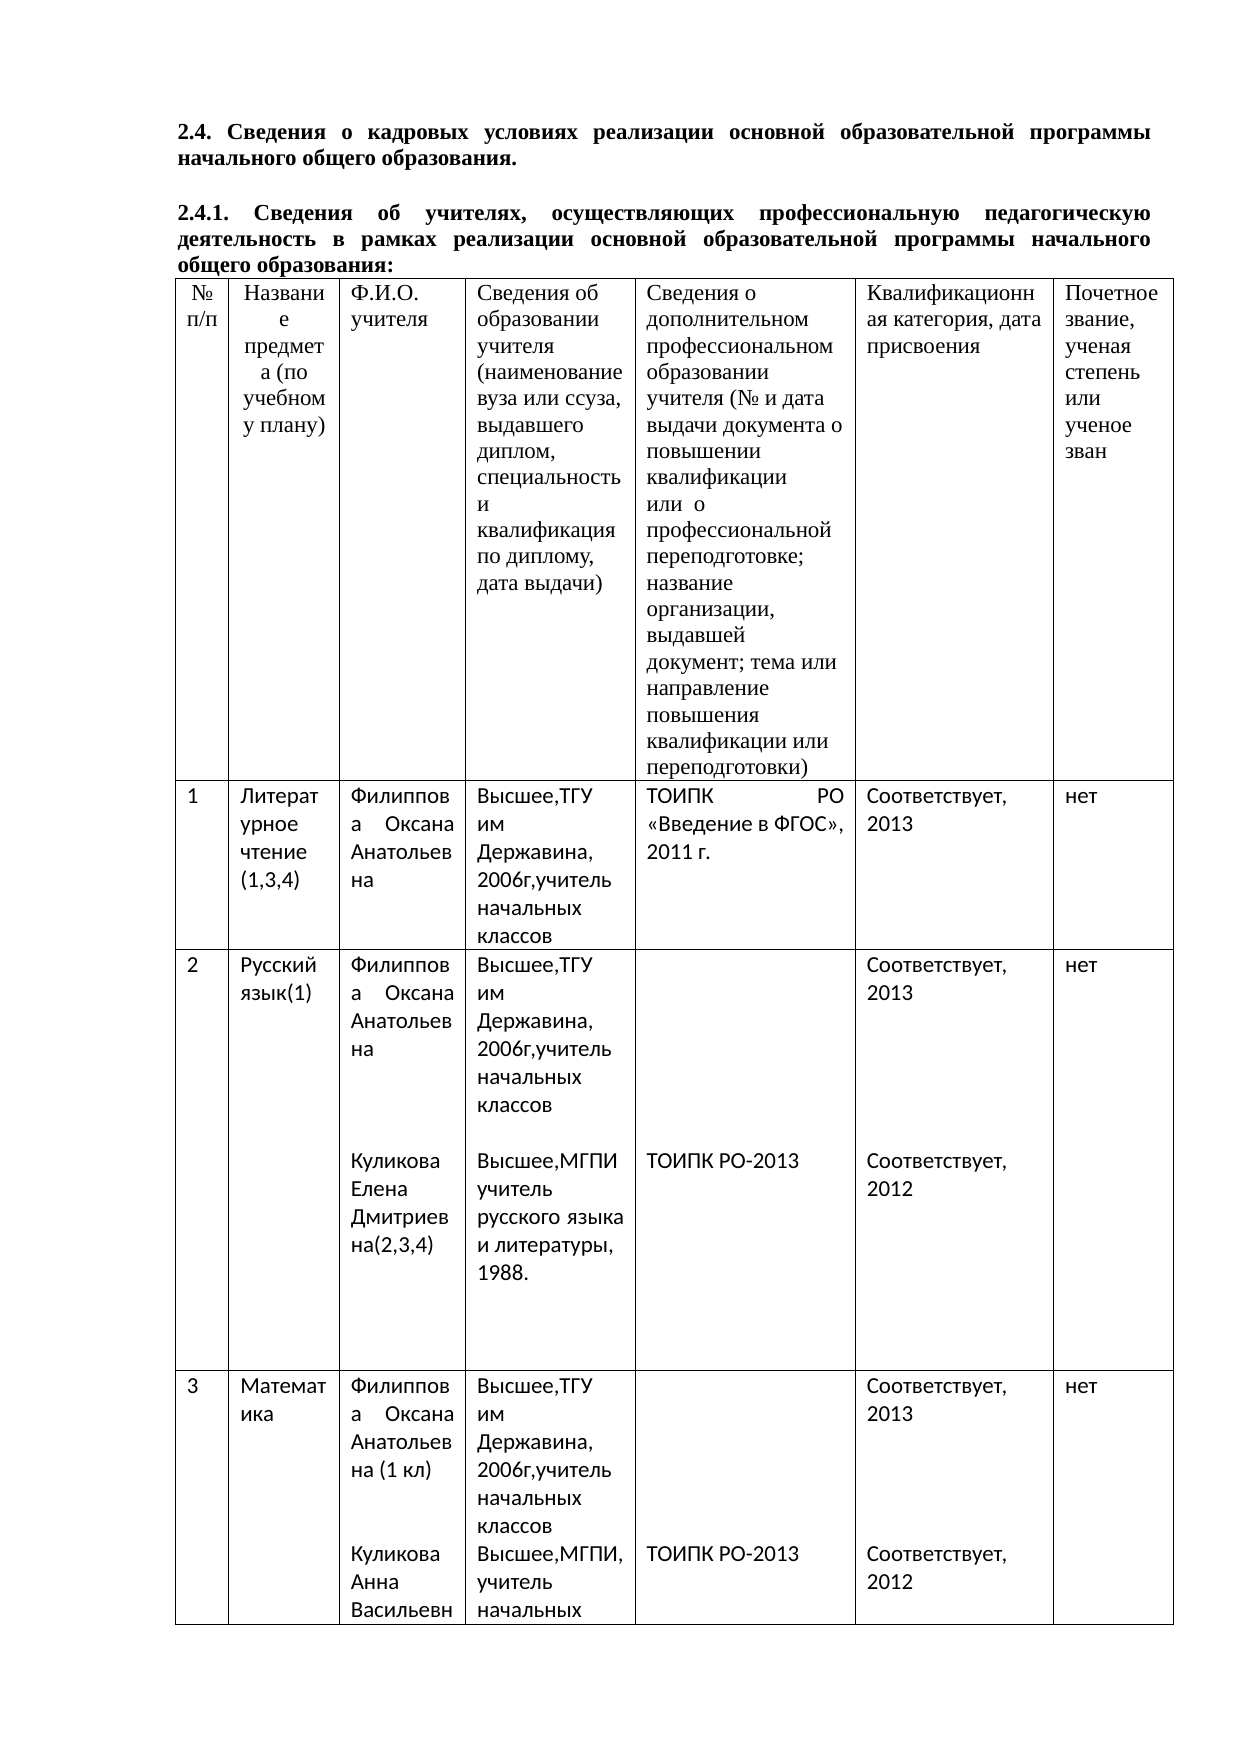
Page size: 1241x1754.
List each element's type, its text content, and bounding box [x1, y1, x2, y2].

table_cell Русский язык(1) [229, 950, 339, 1370]
table_cell Математика [229, 1371, 339, 1623]
table_cell нет [1054, 950, 1173, 1370]
table_header Сведения о дополнительном профессиональном образовании учителя (№ и дата выдачи документа о повышении квалификации или о профессиональной переподготовке; название организации, выдавшей документ; тема или направление повышения квалификации или переподготовки) [636, 279, 855, 780]
table_cell нет [1054, 1371, 1173, 1623]
text 2.4. Сведения о кадровых условиях реализации основной образовательной программы начального общего образования. [177, 118, 1152, 171]
table_cell Литературное чтение (1,3,4) [229, 781, 339, 949]
table_header Сведения об образовании учителя (наименование вуза или ссуза, выдавшего диплом, специальность и квалификация по диплому, дата выдачи) [466, 279, 635, 780]
table_cell Соответствует, 2013 Соответствует, 2012 [856, 950, 1053, 1370]
table_cell Филиппова Оксана Анатольевна Куликова Елена Дмитриевна(2,3,4) [340, 950, 465, 1370]
text 2.4.1. Сведения об учителях, осуществляющих профессиональную педагогическую деятельность в рамках реализации основной образовательной программы начального общего образования: [177, 199, 1152, 278]
table_cell 2 [176, 950, 228, 1370]
table_header Квалификационная категория, дата присвоения [856, 279, 1053, 780]
table_cell нет [1054, 781, 1173, 949]
table_cell ТОИПК РО-2013 [636, 950, 855, 1370]
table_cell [856, 1371, 1053, 1623]
table_cell Соответствует, 2013 [856, 781, 1053, 949]
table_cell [466, 1371, 635, 1623]
table_cell Филиппова Оксана Анатольевна [340, 781, 465, 949]
table_header Название предмета (по учебному плану) [229, 279, 339, 780]
table_header Почетное звание, ученая степень или ученое зван [1054, 279, 1173, 780]
table_cell 3 [176, 1371, 228, 1623]
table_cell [340, 1371, 465, 1623]
table_cell Высшее,ТГУ им Державина, 2006г,учитель начальных классов Высшее,МГПИ учитель русского языка и литературы, 1988. [466, 950, 635, 1370]
table_cell ТОИПК РО «Введение в ФГОС», 2011 г. [636, 781, 855, 949]
table_cell ТОИПК РО-2013 [636, 1371, 855, 1623]
table_header № п/п [176, 279, 228, 780]
table_header Ф.И.О. учителя [340, 279, 465, 780]
table_cell 1 [176, 781, 228, 949]
table_cell Высшее,ТГУ им Державина, 2006г,учитель начальных классов [466, 781, 635, 949]
